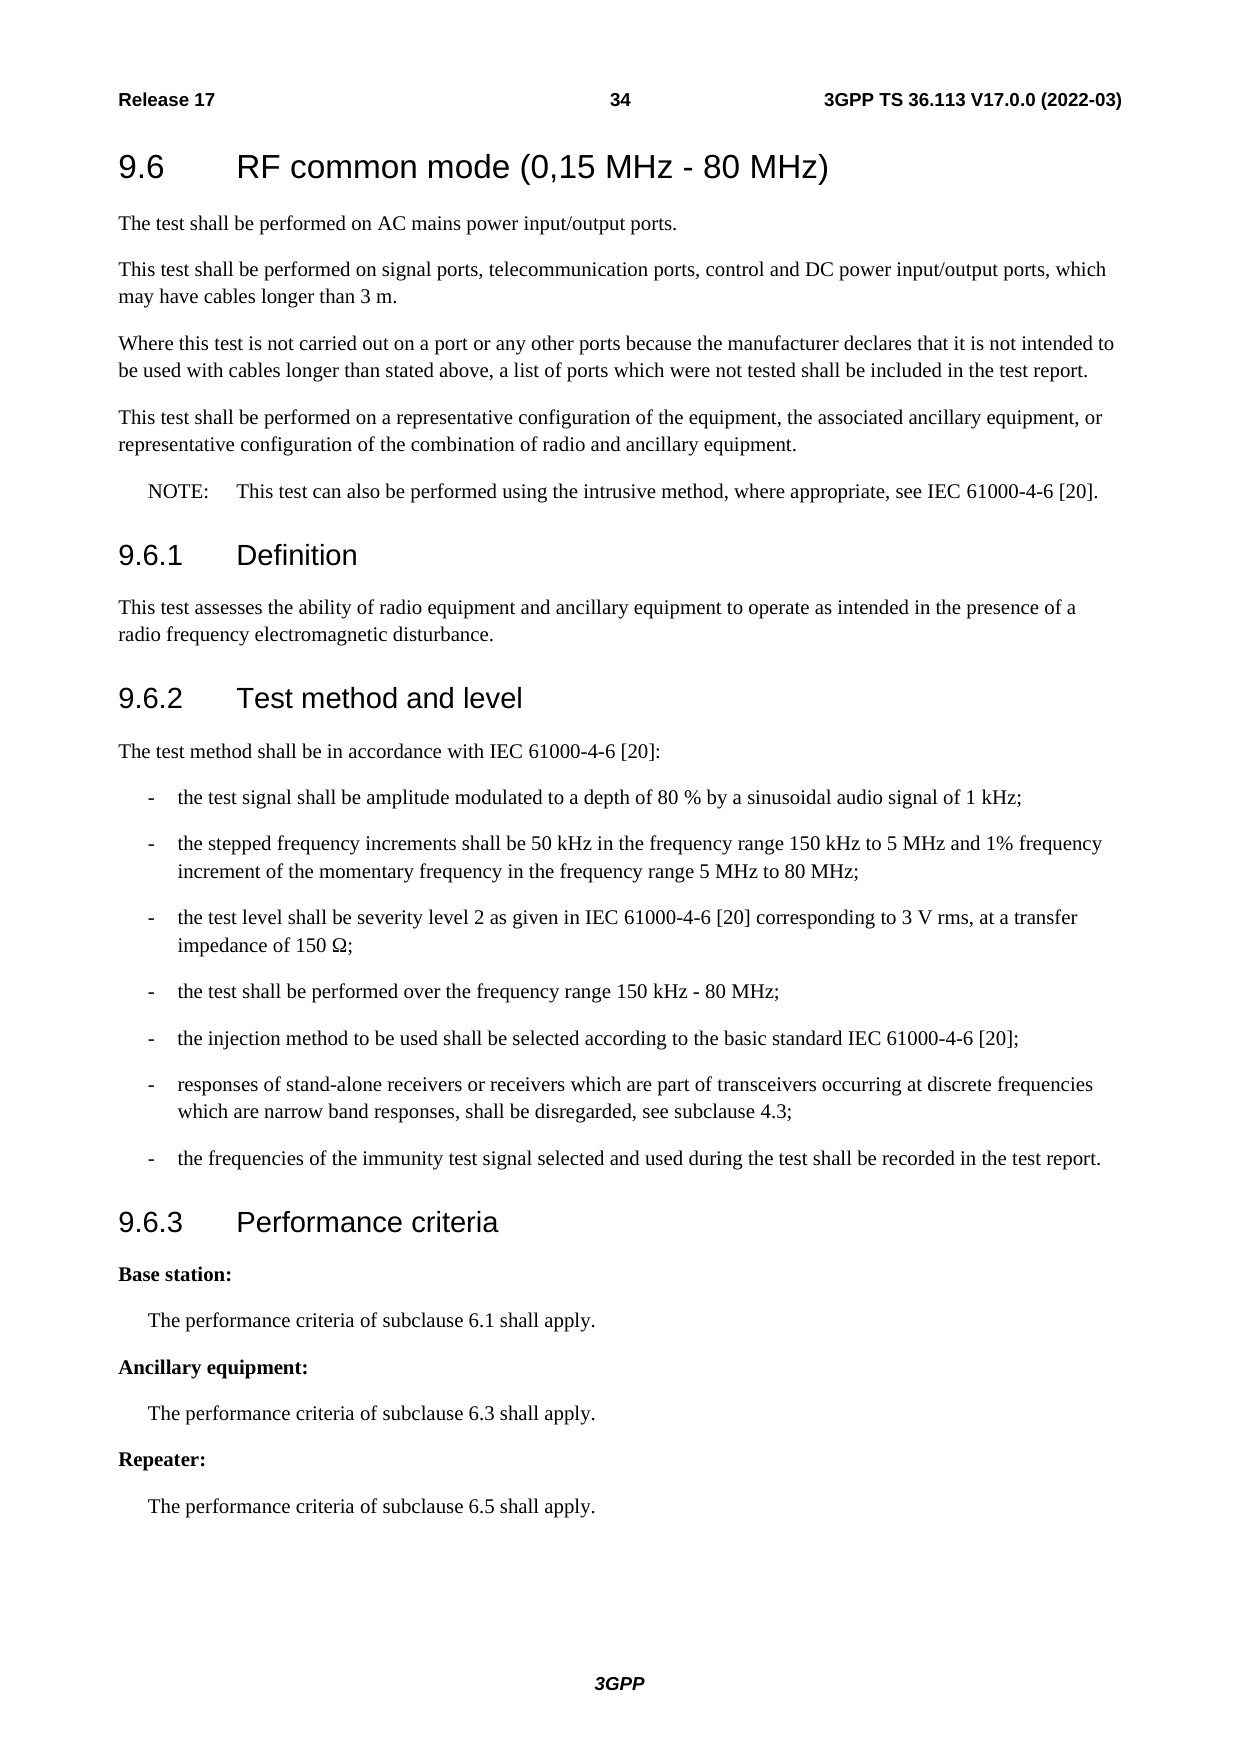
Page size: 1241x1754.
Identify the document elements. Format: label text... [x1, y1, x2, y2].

text - the test shall be performed over the frequency range 150 kHz - 80 MHz; [148, 979, 1122, 1003]
subtitle 9.6 RF common mode (0,15 MHz - 80 MHz) [118, 147, 1122, 186]
text Where this test is not carried out on a port or any other ports because the manufacturer declares that it is not intended to be used with cables longer than stated above, a list of ports which were not tested shall be included in the test report. [118, 331, 1122, 382]
text The performance criteria of subclause 6.1 shall apply. [118, 1308, 1122, 1332]
text The performance criteria of subclause 6.3 shall apply. [118, 1401, 1122, 1425]
text - the frequencies of the immunity test signal selected and used during the test shall be recorded in the test report. [148, 1146, 1122, 1170]
text - responses of stand-alone receivers or receivers which are part of transceivers occurring at discrete frequencies which are narrow band responses, shall be disregarded, see subclause 4.3; [148, 1072, 1122, 1123]
subtitle 9.6.1 Definition [118, 537, 1122, 571]
text The test method shall be in accordance with IEC 61000-4-6 [20]: [118, 738, 1122, 763]
text - the test signal shall be amplitude modulated to a depth of 80 % by a sinusoidal audio signal of 1 kHz; [148, 785, 1122, 809]
text This test shall be performed on a representative configuration of the equipment, the associated ancillary equipment, or representative configuration of the combination of radio and ancillary equipment. [118, 405, 1122, 456]
subtitle 9.6.2 Test method and level [118, 681, 1122, 715]
text Base station: [118, 1262, 1122, 1286]
text The test shall be performed on AC mains power input/output ports. [118, 210, 1122, 234]
subtitle 9.6.3 Performance criteria [118, 1205, 1122, 1238]
text Ancillary equipment: [118, 1355, 1122, 1379]
text This test shall be performed on signal ports, telecommunication ports, control and DC power input/output ports, which may have cables longer than 3 m. [118, 257, 1122, 308]
text The performance criteria of subclause 6.5 shall apply. [118, 1494, 1122, 1518]
text Repeater: [118, 1447, 1122, 1471]
text This test assesses the ability of radio equipment and ancillary equipment to operate as intended in the presence of a radio frequency electromagnetic disturbance. [118, 595, 1122, 646]
text - the test level shall be severity level 2 as given in IEC 61000-4-6 [20] corresponding to 3 V rms, at a transfer impedance of 150 Ω; [148, 905, 1122, 957]
text NOTE: This test can also be performed using the intrusive method, where appropriate, see IEC 61000-4-6 [20]. [148, 479, 1122, 503]
text - the injection method to be used shall be selected according to the basic standard IEC 61000-4-6 [20]; [148, 1026, 1122, 1049]
text - the stepped frequency increments shall be 50 kHz in the frequency range 150 kHz to 5 MHz and 1% frequency increment of the momentary frequency in the frequency range 5 MHz to 80 MHz; [148, 831, 1122, 883]
